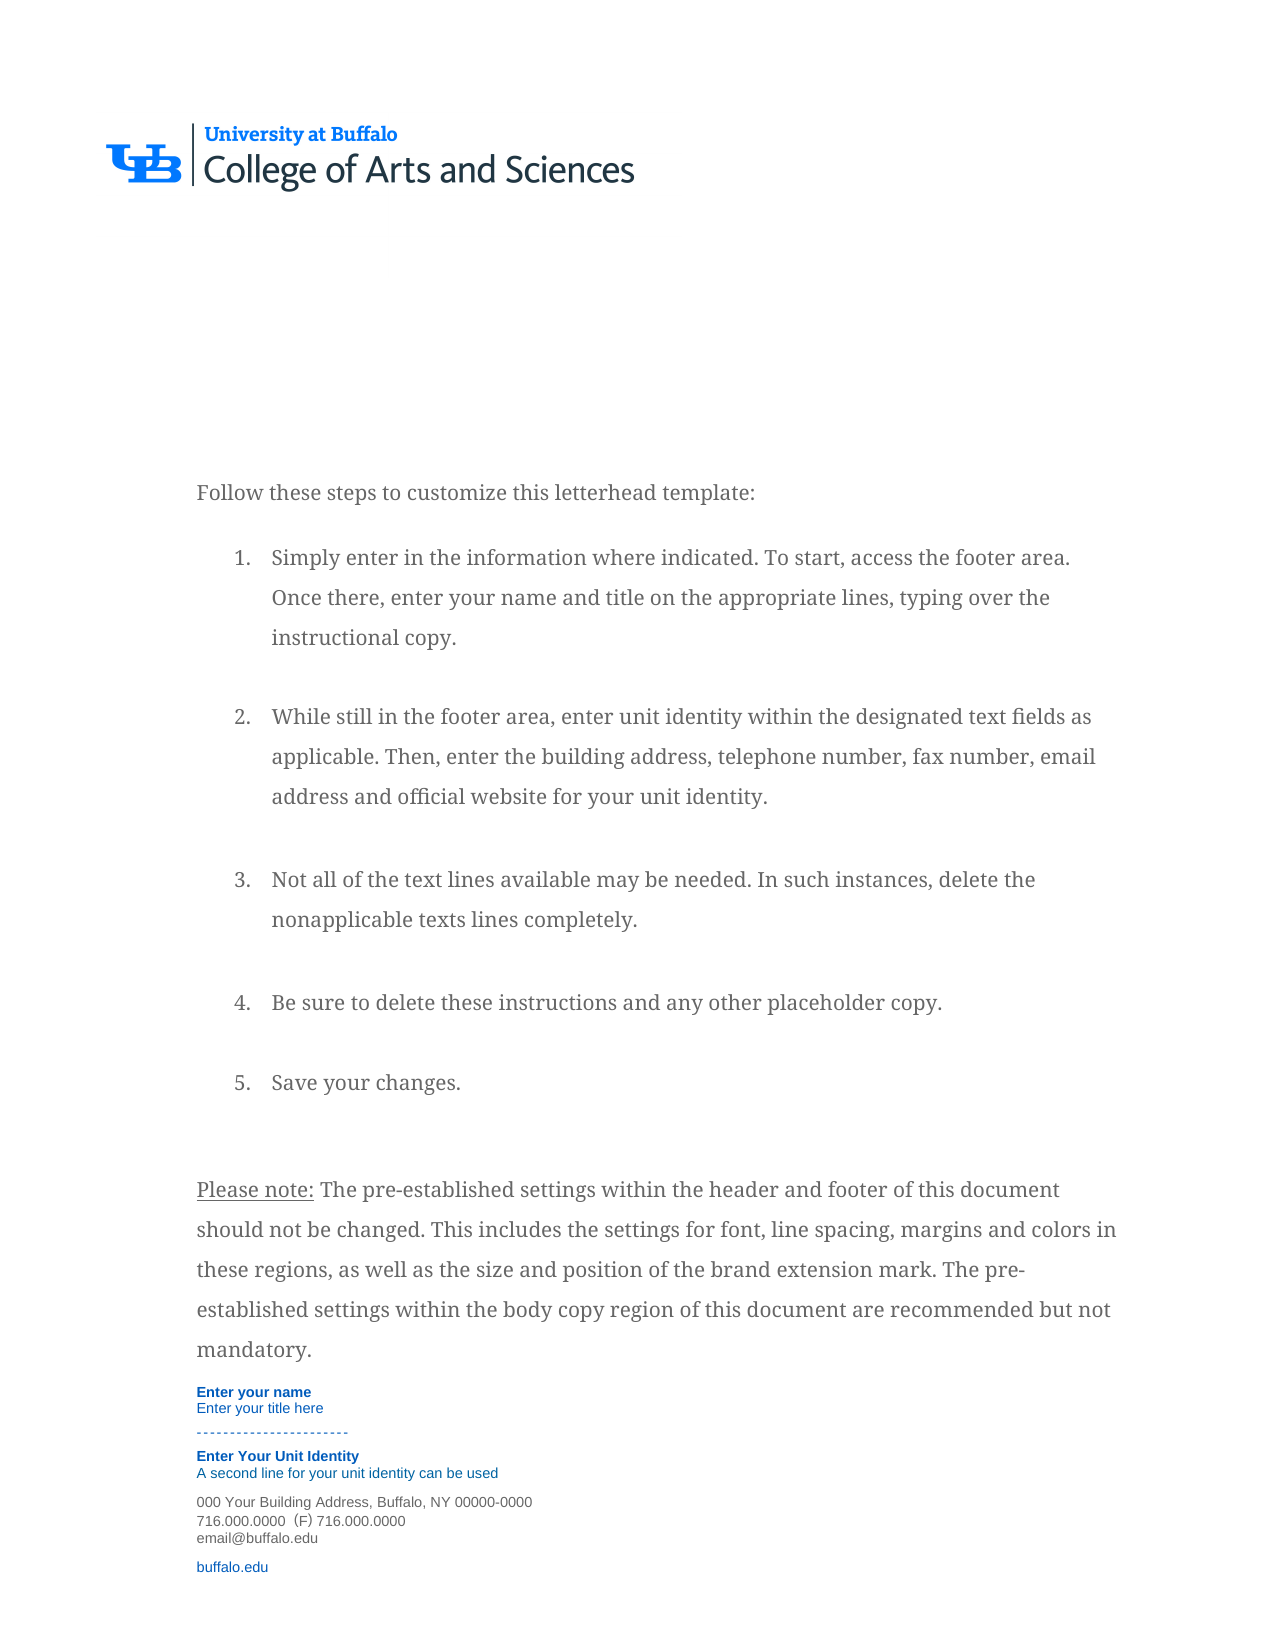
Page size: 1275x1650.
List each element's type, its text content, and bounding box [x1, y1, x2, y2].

list Be sure to delete these instructions and any other placeholder copy. [234, 988, 1125, 1017]
picture [96, 112, 683, 278]
list Simply enter in the information where indicated. To start, access the footer area. Once there, enter your name and title on the appropriate lines, typing over the instructional copy. [234, 543, 1125, 651]
list Not all of the text lines available may be needed. In such instances, delete the nonapplicable texts lines completely. [234, 865, 1125, 976]
list Save your changes. [234, 1068, 1125, 1097]
text Please note: The pre-established settings within the header and footer of this document should not be changed. This includes the settings for font, line spacing, margins and colors in these regions, as well as the size and position of the brand extension mark. The pre-established settings within the body copy region of this document are recommended but not mandatory. [196, 1176, 1125, 1363]
list While still in the footer area, enter unit identity within the designated text fields as applicable. Then, enter the building address, telephone number, fax number, email address and official website for your unit identity. [234, 702, 1125, 853]
text Follow these steps to customize this letterhead template: [196, 478, 1125, 507]
